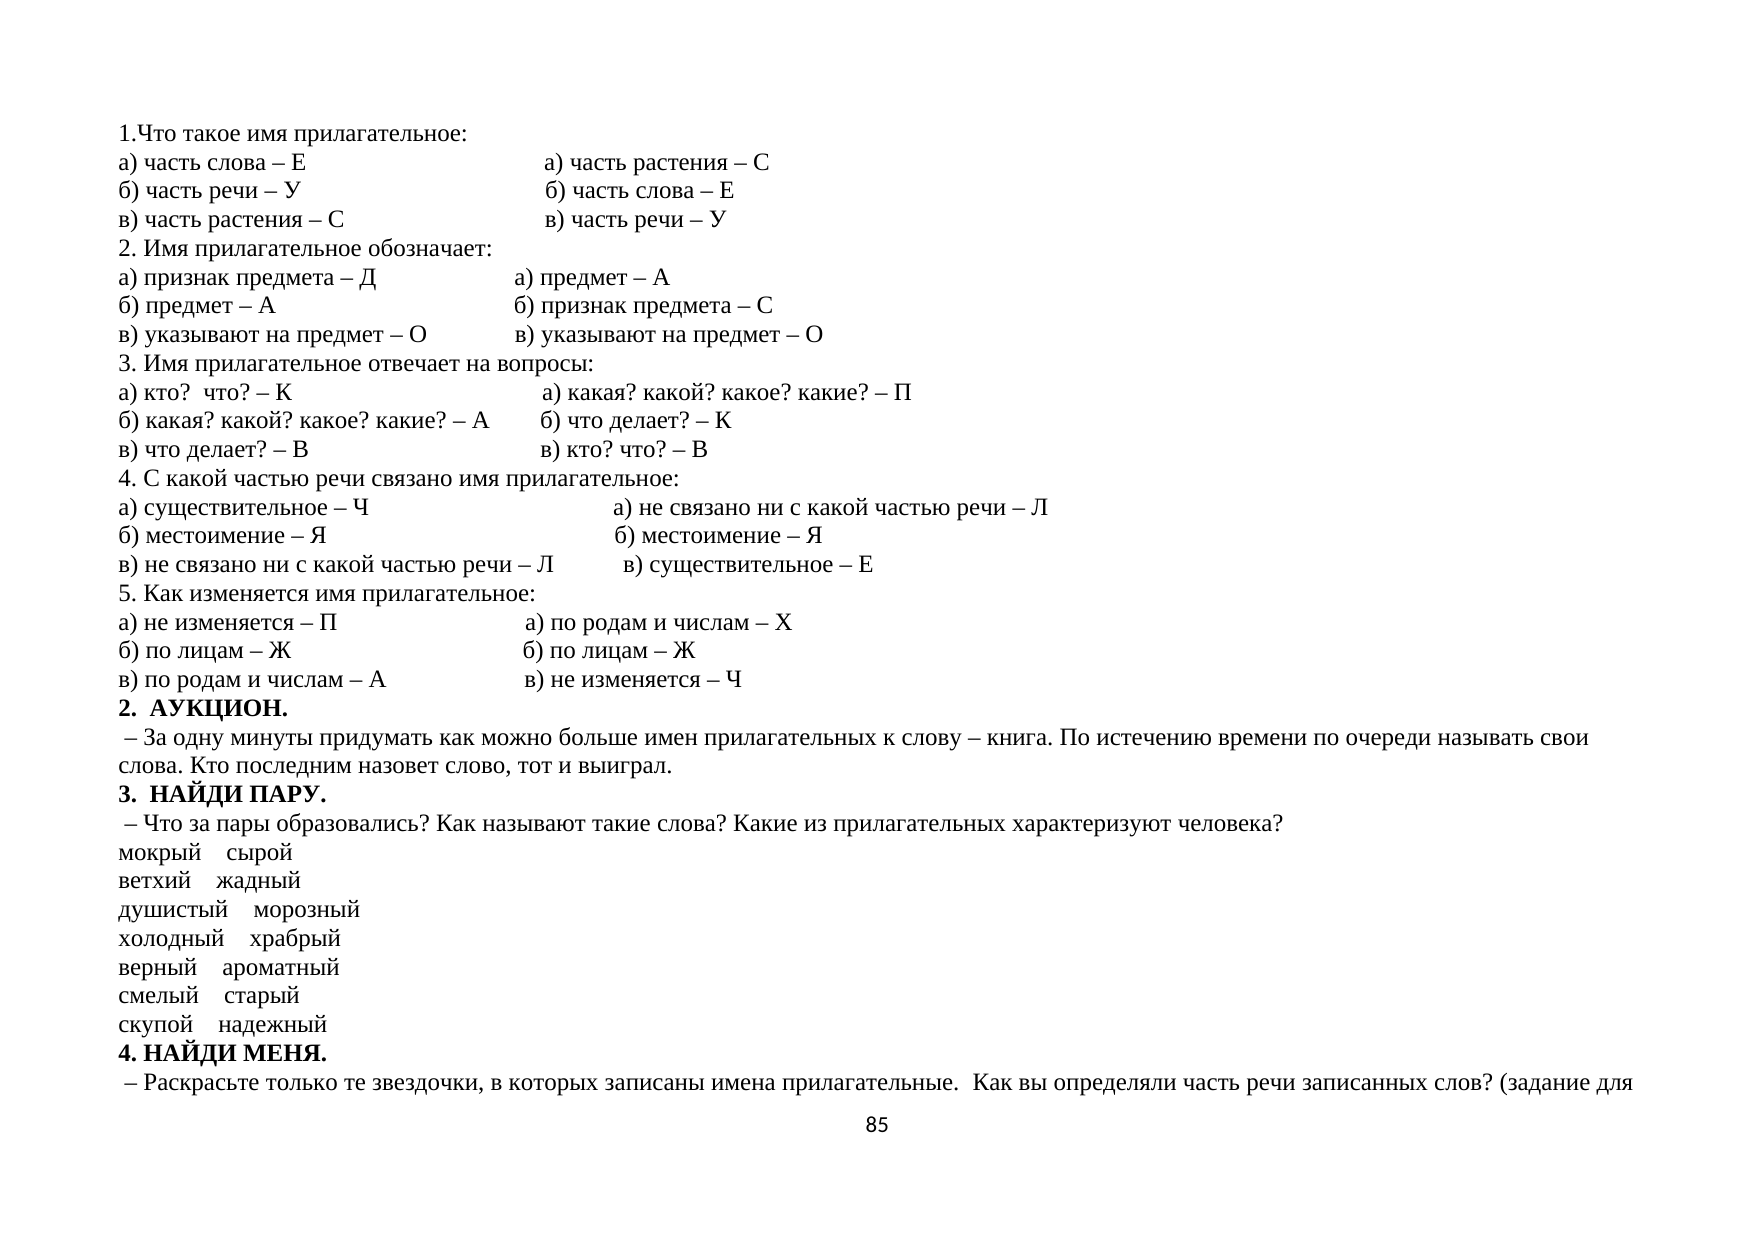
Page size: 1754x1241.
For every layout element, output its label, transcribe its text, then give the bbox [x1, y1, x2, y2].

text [118, 1038, 1636, 1096]
text 4. С какой частью речи связано имя прилагательное: а) существительное – Ч а) не связано ни с какой частью речи – Л б) местоимение – Я б) местоимение – Я в) не связано ни с какой частью речи – Л в) существительное – Е [118, 463, 1636, 578]
text 3. НАЙДИ ПАРУ. – Что за пары образовались? Как называют такие слова? Какие из прилагательных характеризуют человека? [118, 779, 1636, 837]
text мокрый сырой ветхий жадный душистый морозный холодный храбрый верный ароматный смелый старый скупой надежный [118, 837, 1636, 1038]
text 5. Как изменяется имя прилагательное: а) не изменяется – П а) по родам и числам – Х б) по лицам – Ж б) по лицам – Ж в) по родам и числам – А в) не изменяется – Ч [118, 578, 1636, 693]
text 1.Что такое имя прилагательное: а) часть слова – Е а) часть растения – С б) часть речи – У б) часть слова – Е в) часть растения – С в) часть речи – У [118, 118, 1636, 233]
text 3. Имя прилагательное отвечает на вопросы: а) кто? что? – К а) какая? какой? какое? какие? – П б) какая? какой? какое? какие? – А б) что делает? – К в) что делает? – В в) кто? что? – В [118, 348, 1636, 463]
text 2. Имя прилагательное обозначает: а) признак предмета – Д а) предмет – А б) предмет – А б) признак предмета – С в) указывают на предмет – О в) указывают на предмет – О [118, 233, 1636, 348]
text 2. АУКЦИОН. – За одну минуты придумать как можно больше имен прилагательных к слову – книга. По истечению времени по очереди называть свои слова. Кто последним назовет слово, тот и выиграл. [118, 693, 1636, 779]
